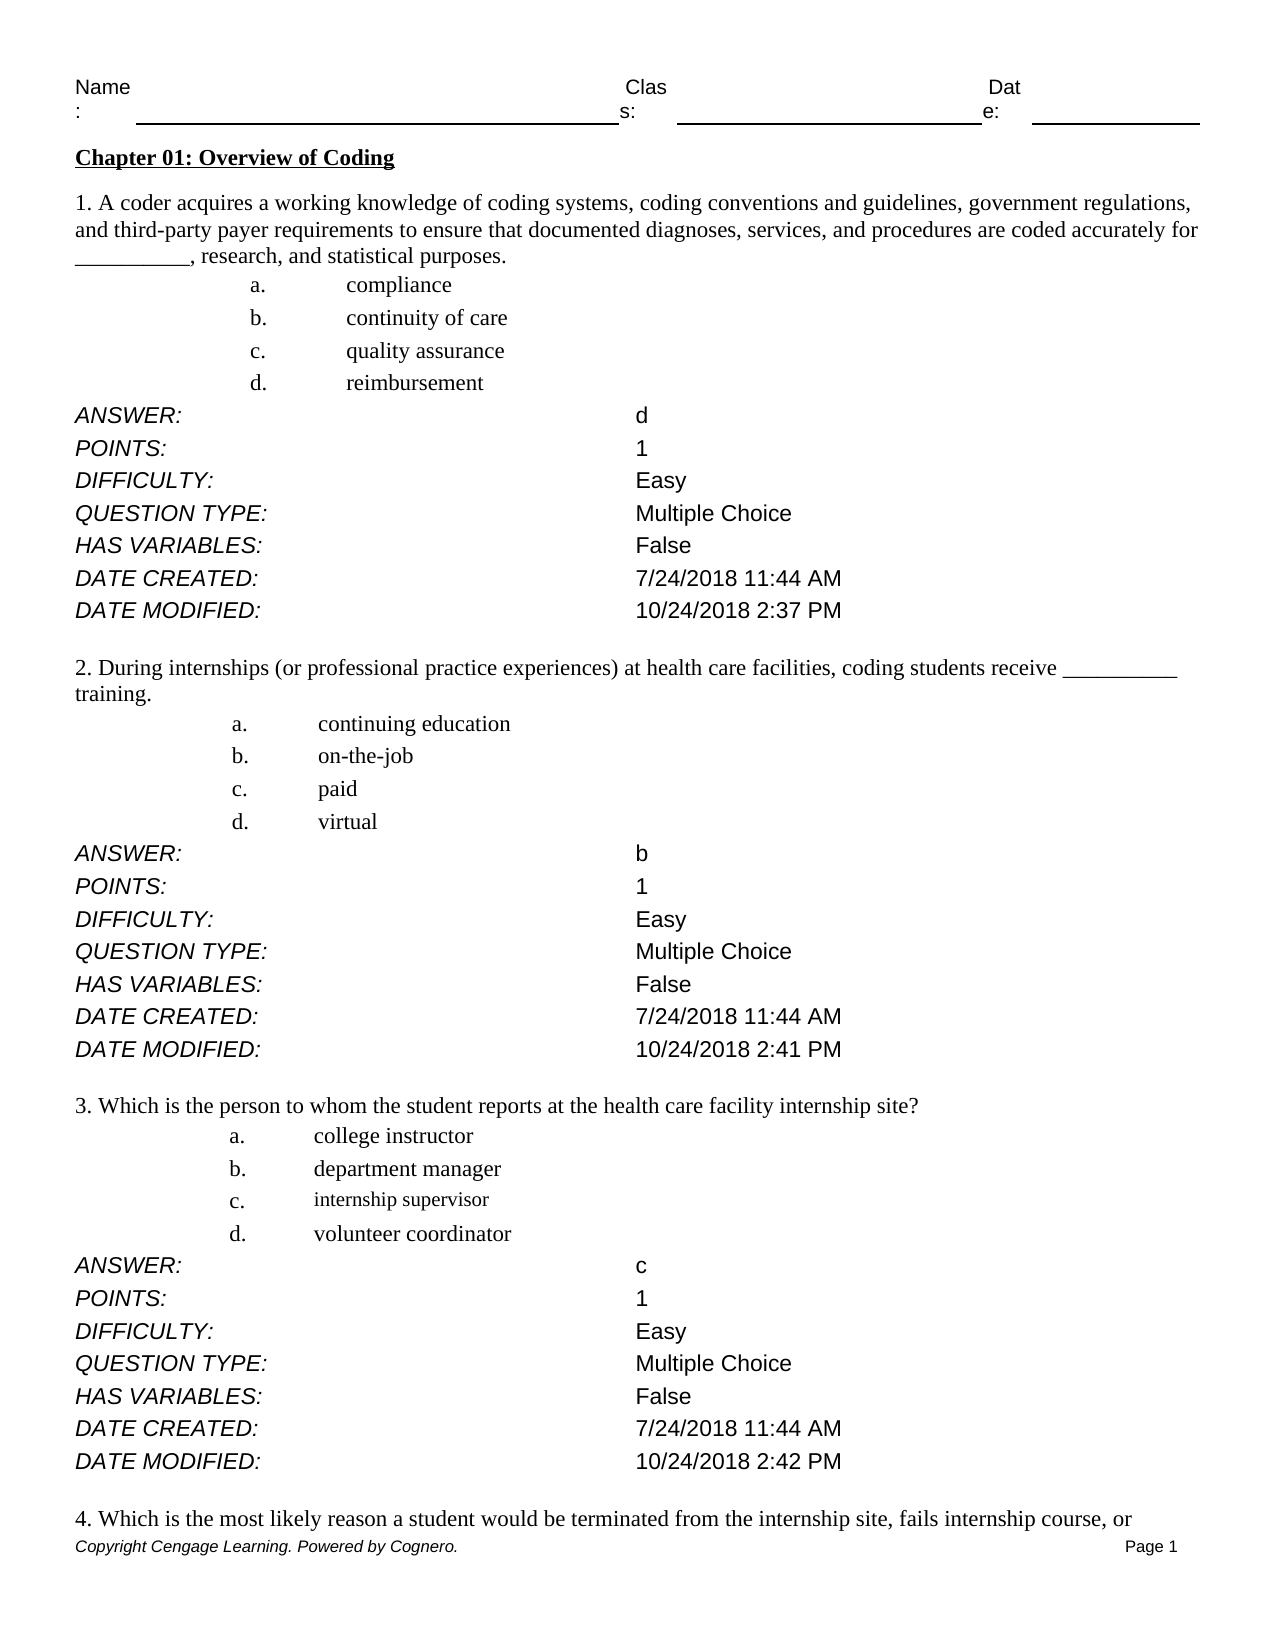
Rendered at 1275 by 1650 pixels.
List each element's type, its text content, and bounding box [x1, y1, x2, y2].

table_header 2. During internships (or professional practice experiences) at health care facilities, coding students receive __________ training. [75, 654, 1200, 1066]
table_header 3. Which is the person to whom the student reports at the health care facility internship site? [75, 1093, 1200, 1478]
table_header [75, 1505, 1200, 1531]
table_header 1. A coder acquires a working knowledge of coding systems, coding conventions and guidelines, government regulations, and third-party payer requirements to ensure that documented diagnoses, services, and procedures are coded accurately for __________, research, and statistical purposes. [75, 189, 1200, 627]
